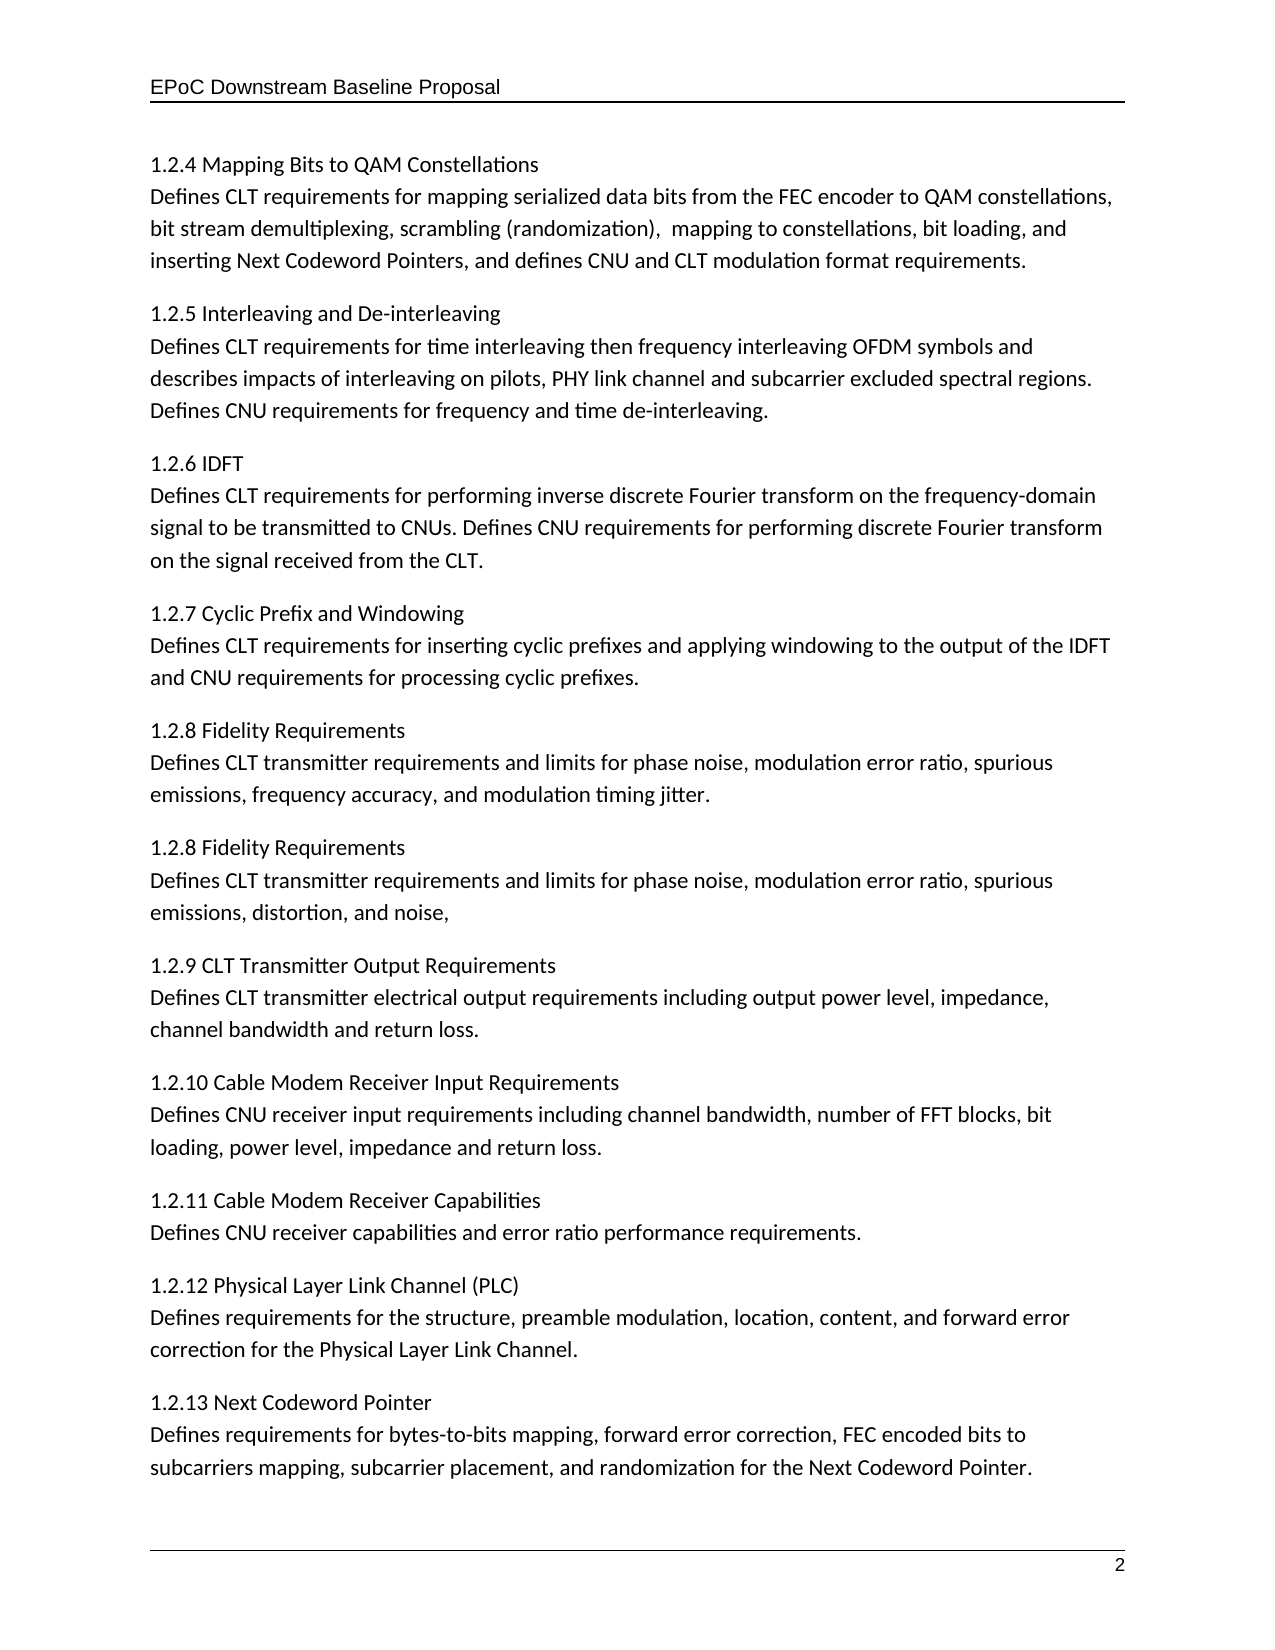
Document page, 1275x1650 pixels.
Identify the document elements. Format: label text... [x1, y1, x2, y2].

text 1.1.8 Cyclic Prefix and Windowing Defines CLT requirements for inserting cyclic prefixes and applying windowing to the output of the IDFT and CNU requirements for processing cyclic prefixes. [150, 599, 1125, 691]
text 1.1.5 Mapping Bits to QAM Constellations Defines CLT requirements for mapping serialized data bits from the FEC encoder to QAM constellations, bit stream demultiplexing, scrambling (randomization), mapping to constellations, bit loading, and inserting Next Codeword Pointers, and defines CNU and CLT modulation format requirements. [150, 150, 1125, 274]
text 1.1.9 Fidelity Requirements Defines CLT transmitter requirements and limits for phase noise, modulation error ratio, spurious emissions, frequency accuracy, and modulation timing jitter. [150, 716, 1125, 808]
text 1.1.14 Next Codeword Pointer Defines requirements for bytes-to-bits mapping, forward error correction, FEC encoded bits to subcarriers mapping, subcarrier placement, and randomization for the Next Codeword Pointer. [150, 1388, 1125, 1481]
text 1.1.6 Interleaving and De-interleaving Defines CLT requirements for time interleaving then frequency interleaving OFDM symbols and describes impacts of interleaving on pilots, PHY link channel and subcarrier excluded spectral regions. Defines CNU requirements for frequency and time de-interleaving. [150, 299, 1125, 424]
text 1.1.12 Cable Modem Receiver Capabilities Defines CNU receiver capabilities and error ratio performance requirements. [150, 1186, 1125, 1246]
text 1.1.7 IDFT Defines CLT requirements for performing inverse discrete Fourier transform on the frequency-domain signal to be transmitted to CNUs. Defines CNU requirements for performing discrete Fourier transform on the signal received from the CLT. [150, 449, 1125, 574]
text 1.1.11 Cable Modem Receiver Input Requirements Defines CNU receiver input requirements including channel bandwidth, number of FFT blocks, bit loading, power level, impedance and return loss. [150, 1068, 1125, 1161]
text 1.1.10 CLT Transmitter Output Requirements Defines CLT transmitter electrical output requirements including output power level, impedance, channel bandwidth and return loss. [150, 951, 1125, 1043]
text 1.1.9 Fidelity Requirements Defines CLT transmitter requirements and limits for phase noise, modulation error ratio, spurious emissions, distortion, and noise, [150, 833, 1125, 926]
text 1.1.13 Physical Layer Link Channel (PLC) Defines requirements for the structure, preamble modulation, location, content, and forward error correction for the Physical Layer Link Channel. [150, 1271, 1125, 1363]
